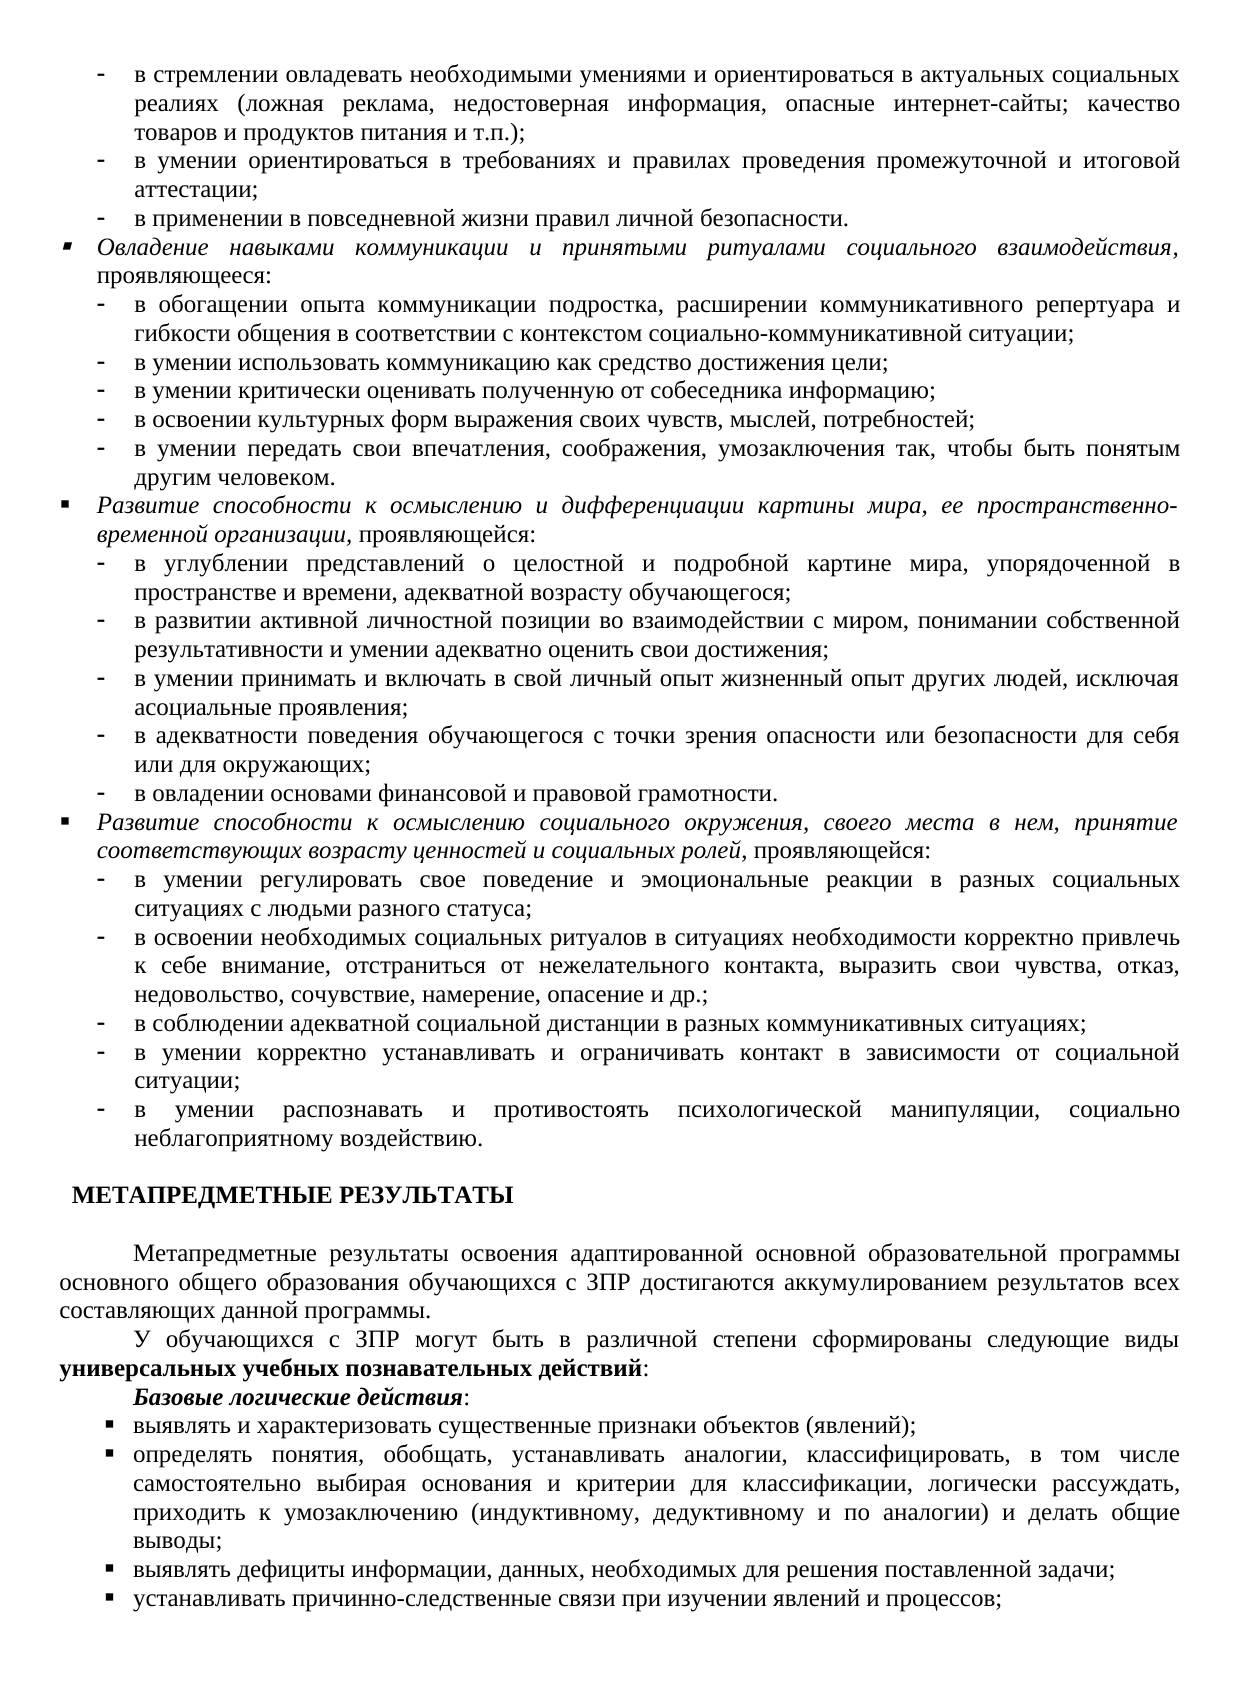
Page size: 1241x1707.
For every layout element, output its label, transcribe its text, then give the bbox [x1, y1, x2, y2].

list в обогащении опыта коммуникации подростка, расширении коммуникативного репертуара и гибкости общения в соответствии с контекстом социально-коммуникативной ситуации; [97, 289, 1181, 347]
list устанавливать причинно-следственные связи при изучении явлений и процессов; [103, 1583, 1181, 1612]
text Базовые логические действия: [59, 1382, 1181, 1410]
list в умении ориентироваться в требованиях и правилах проведения промежуточной и итоговой аттестации; [97, 145, 1181, 203]
list в освоении культурных форм выражения своих чувств, мыслей, потребностей; [97, 404, 1181, 433]
list в соблюдении адекватной социальной дистанции в разных коммуникативных ситуациях; [97, 1008, 1181, 1037]
text У обучающихся с ЗПР могут быть в различной степени сформированы следующие виды универсальных учебных познавательных действий: [59, 1324, 1181, 1382]
list Развитие способности к осмыслению социального окружения, своего места в нем, принятие соответствующих возрасту ценностей и социальных ролей, проявляющейся: [59, 807, 1181, 864]
list в умении регулировать свое поведение и эмоциональные реакции в разных социальных ситуациях с людьми разного статуса; [97, 864, 1181, 922]
list в развитии активной личностной позиции во взаимодействии с миром, понимании собственной результативности и умении адекватно оценить свои достижения; [97, 605, 1181, 663]
text МЕТАПРЕДМЕТНЫЕ РЕЗУЛЬТАТЫ [72, 1180, 1181, 1209]
list в адекватности поведения обучающегося с точки зрения опасности или безопасности для себя или для окружающих; [97, 720, 1181, 778]
list в умении критически оценивать полученную от собеседника информацию; [97, 375, 1181, 404]
list в умении распознавать и противостоять психологической манипуляции, социально неблагоприятному воздействию. [97, 1094, 1181, 1152]
list Развитие способности к осмыслению и дифференциации картины мира, ее пространственно-временной организации, проявляющейся: [59, 490, 1181, 548]
list в умении принимать и включать в свой личный опыт жизненный опыт других людей, исключая асоциальные проявления; [97, 663, 1181, 720]
list в овладении основами финансовой и правовой грамотности. [97, 778, 1181, 807]
list выявлять и характеризовать существенные признаки объектов (явлений); [103, 1410, 1181, 1439]
list выявлять дефициты информации, данных, необходимых для решения поставленной задачи; [103, 1554, 1181, 1583]
list в углублении представлений о целостной и подробной картине мира, упорядоченной в пространстве и времени, адекватной возрасту обучающегося; [97, 548, 1181, 605]
list в применении в повседневной жизни правил личной безопасности. [97, 203, 1181, 232]
list в умении корректно устанавливать и ограничивать контакт в зависимости от социальной ситуации; [97, 1037, 1181, 1094]
list в умении передать свои впечатления, соображения, умозаключения так, чтобы быть понятым другим человеком. [97, 433, 1181, 490]
text Метапредметные результаты освоения адаптированной основной образовательной программы основного общего образования обучающихся с ЗПР достигаются аккумулированием результатов всех составляющих данной программы. [59, 1238, 1181, 1324]
list в умении использовать коммуникацию как средство достижения цели; [97, 347, 1181, 375]
list в освоении необходимых социальных ритуалов в ситуациях необходимости корректно привлечь к себе внимание, отстраниться от нежелательного контакта, выразить свои чувства, отказ, недовольство, сочувствие, намерение, опасение и др.; [97, 922, 1181, 1008]
list определять понятия, обобщать, устанавливать аналогии, классифицировать, в том числе самостоятельно выбирая основания и критерии для классификации, логически рассуждать, приходить к умозаключению (индуктивному, дедуктивному и по аналогии) и делать общие выводы; [103, 1439, 1181, 1554]
list Овладение навыками коммуникации и принятыми ритуалами социального взаимодействия, проявляющееся: [59, 232, 1181, 289]
list в стремлении овладевать необходимыми умениями и ориентироваться в актуальных социальных реалиях (ложная реклама, недостоверная информация, опасные интернет-сайты; качество товаров и продуктов питания и т.п.); [97, 59, 1181, 145]
